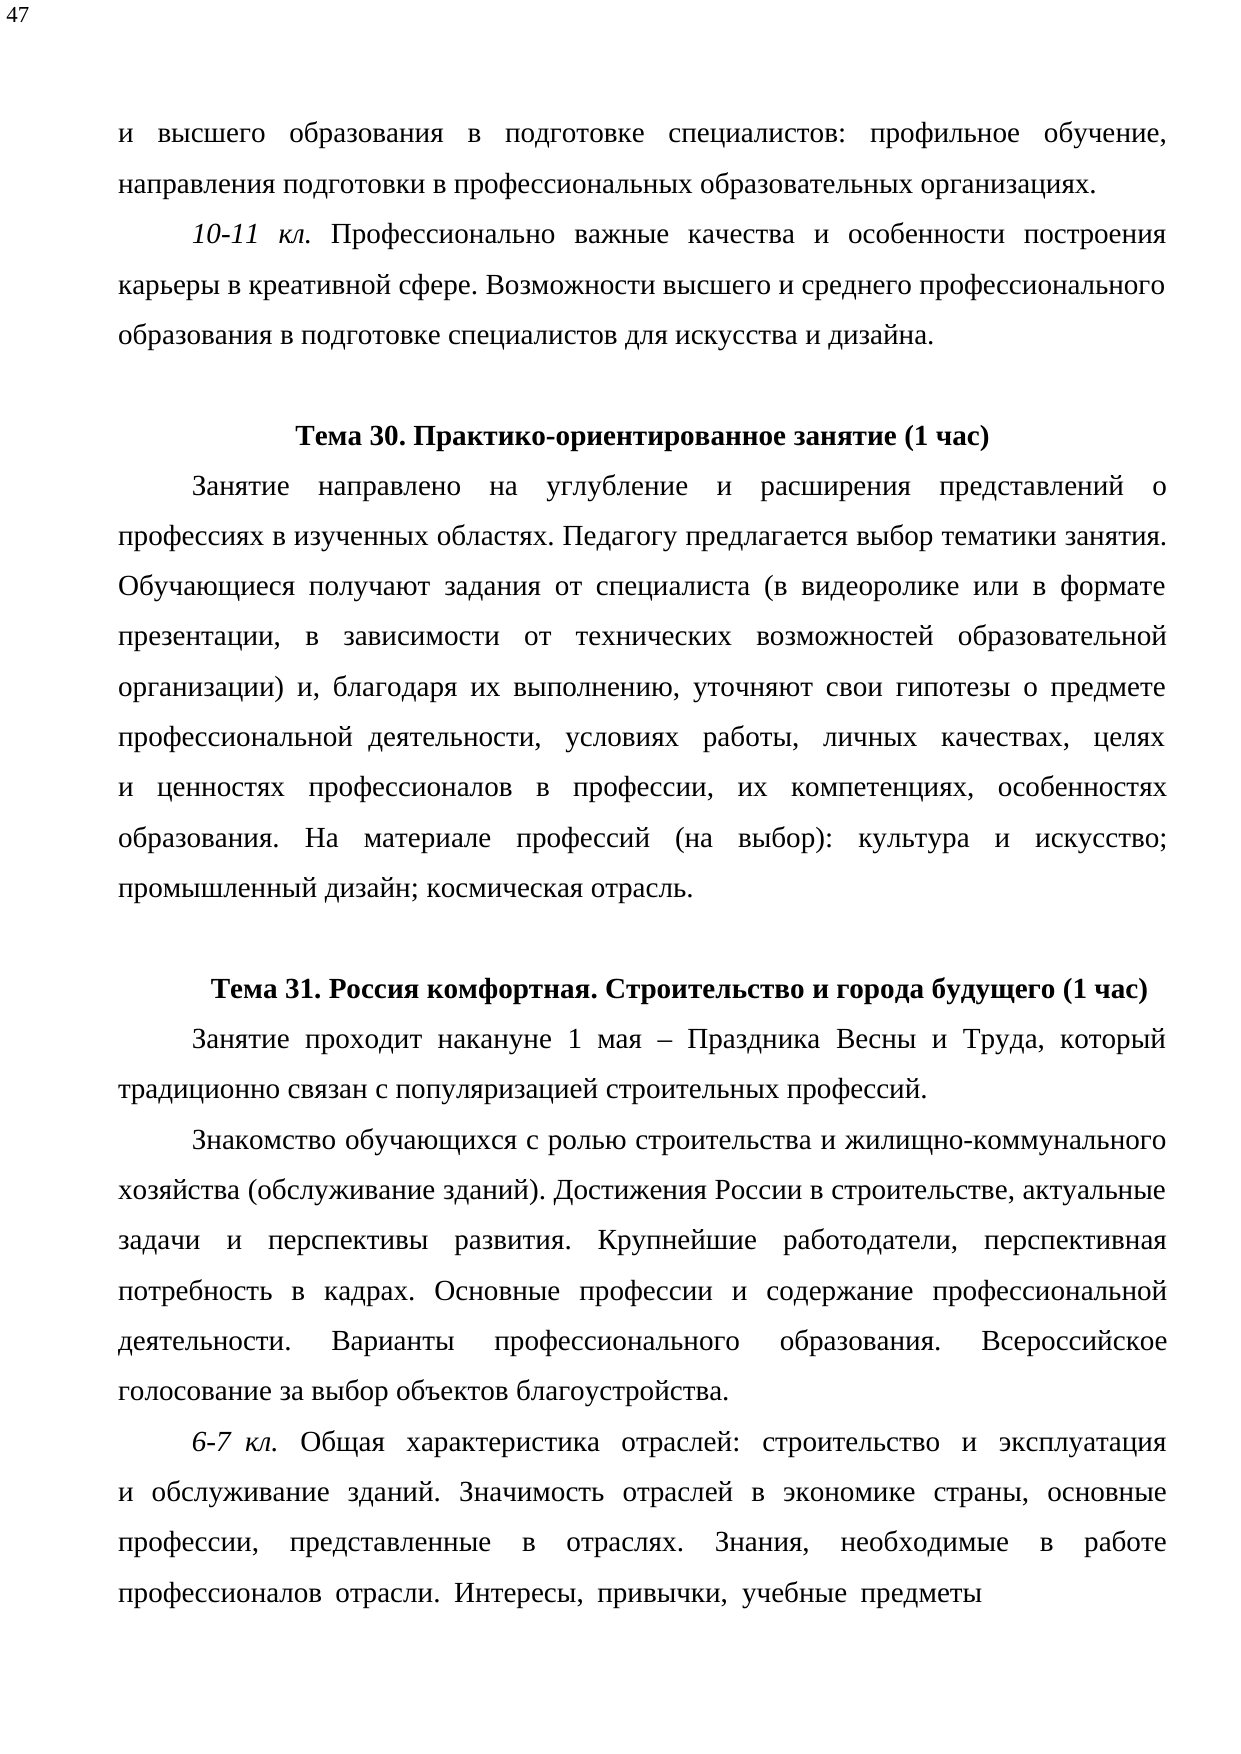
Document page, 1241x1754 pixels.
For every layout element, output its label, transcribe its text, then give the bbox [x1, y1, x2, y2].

text 6-7 кл. Общая характеристика отраслей: строительство и эксплуатация и обслуживание зданий. Значимость отраслей в экономике страны, основные профессии, представленные в отраслях. Знания, необходимые в работе профессионалов отрасли. Интересы, привычки, учебные предметы [118, 1424, 1167, 1608]
text 10-11 кл. Профессионально важные качества и особенности построения карьеры в креативной сфере. Возможности высшего и среднего профессионального образования в подготовке специалистов для искусства и дизайна. [118, 217, 1166, 351]
text Занятие проходит накануне 1 мая – Праздника Весны и Труда, который традиционно связан с популяризацией строительных профессий. [118, 1021, 1167, 1105]
text и высшего образования в подготовке специалистов: профильное обучение, направления подготовки в профессиональных образовательных организациях. [118, 115, 1167, 199]
subtitle Тема 31. Россия комфортная. Строительство и города будущего (1 час) [211, 971, 1178, 1005]
text Знакомство обучающихся с ролью строительства и жилищно-коммунального хозяйства (обслуживание зданий). Достижения России в строительстве, актуальные задачи и перспективы развития. Крупнейшие работодатели, перспективная потребность в кадрах. Основные профессии и содержание профессиональной деятельности. Варианты профессионального образования. Всероссийское голосование за выбор объектов благоустройства. [118, 1122, 1167, 1407]
subtitle Тема 30. Практико-ориентированное занятие (1 час) [295, 418, 1178, 451]
text Занятие направлено на углубление и расширения представлений о профессиях в изученных областях. Педагогу предлагается выбор тематики занятия. Обучающиеся получают задания от специалиста (в видеоролике или в формате презентации, в зависимости от технических возможностей образовательной организации) и, благодаря их выполнению, уточняют свои гипотезы о предмете профессиональной деятельности, условиях работы, личных качествах, целях и ценностях профессионалов в профессии, их компетенциях, особенностях образования. На материале профессий (на выбор): культура и искусство; промышленный дизайн; космическая отрасль. [118, 468, 1167, 904]
